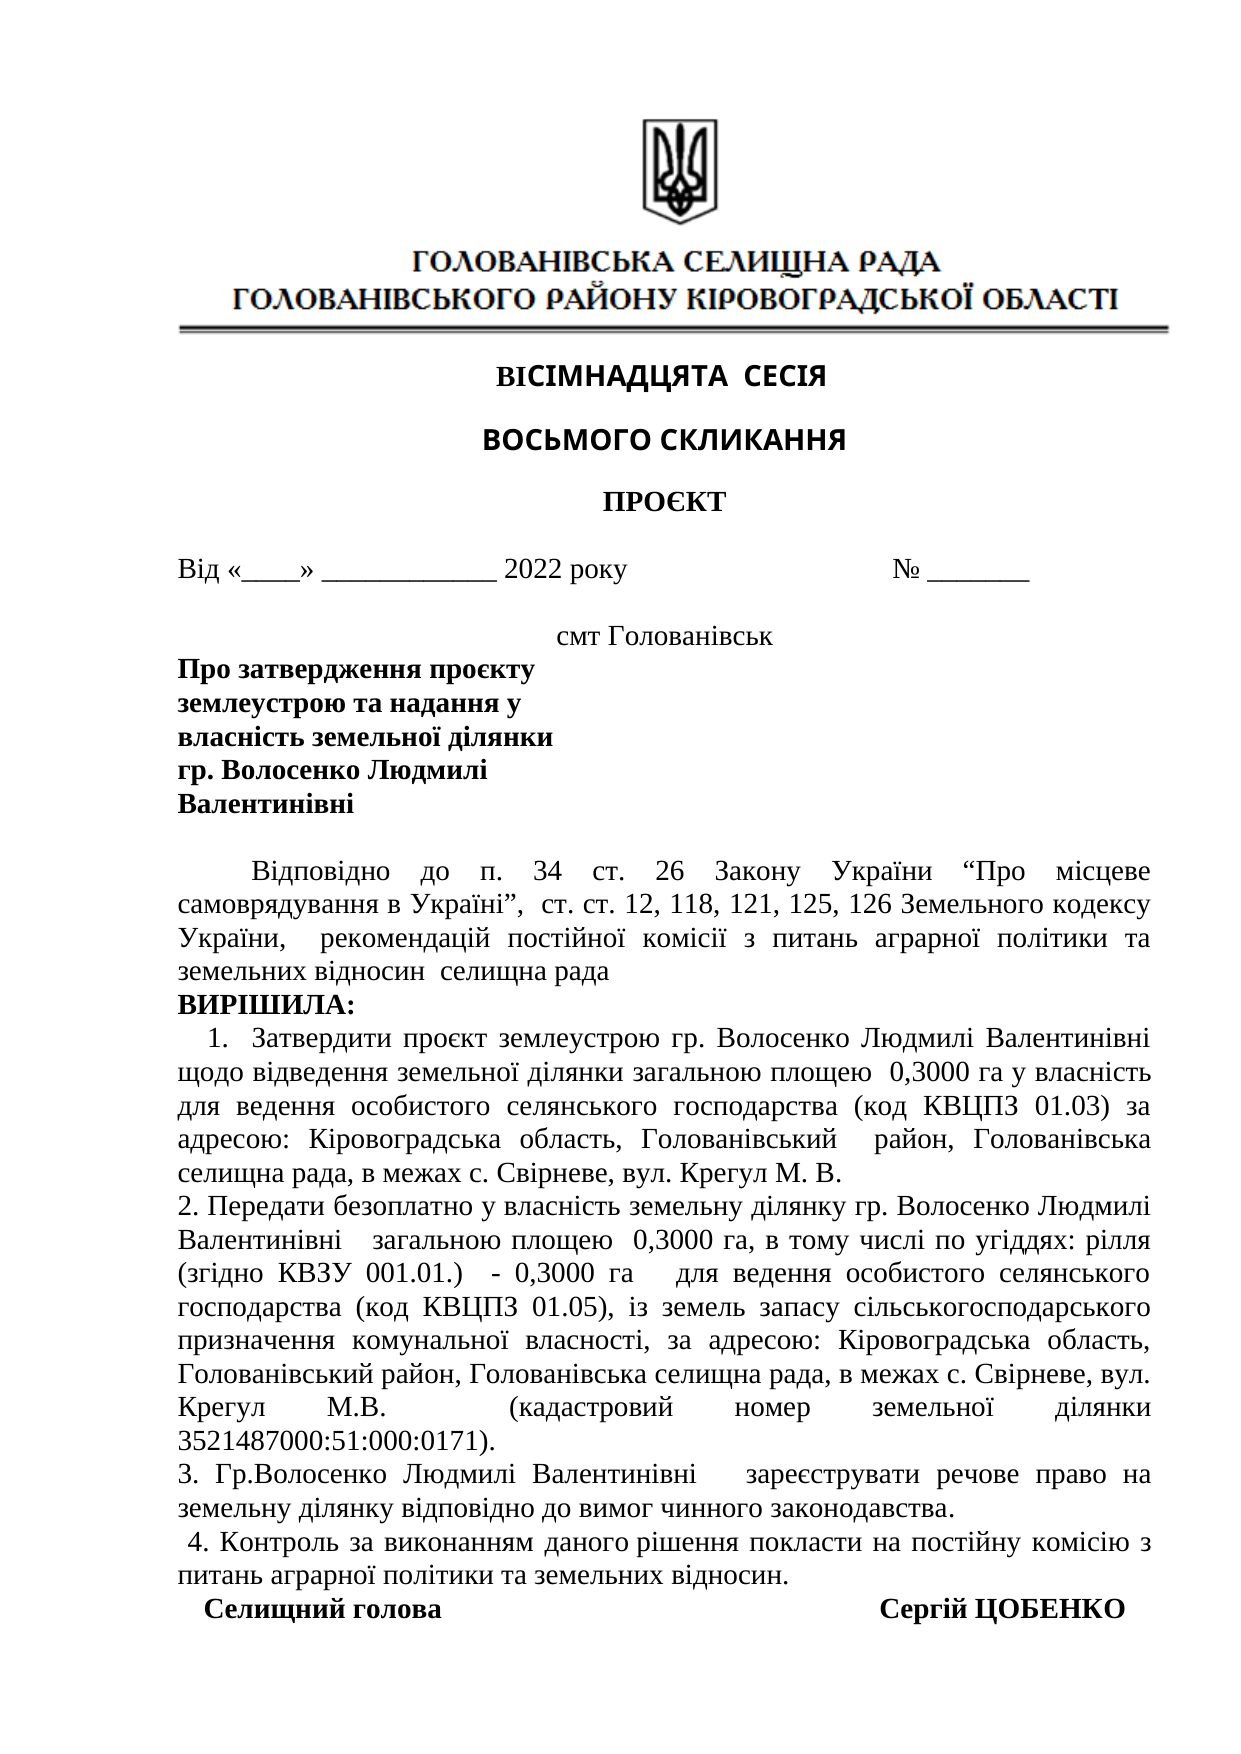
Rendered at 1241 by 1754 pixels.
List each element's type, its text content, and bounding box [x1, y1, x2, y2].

table_header ВІСІМНАДЦЯТА СЕСІЯ [166, 355, 1163, 419]
text 4. Контроль за виконанням даного рішення покласти на постійну комісію з питань аграрної політики та земельних відносин. [177, 1524, 1152, 1591]
text гр. Волосенко Людмилі [177, 752, 664, 786]
text власність земельної ділянки [177, 719, 664, 752]
text Селищний голова Сергій ЦОБЕНКО [177, 1591, 1152, 1624]
picture [177, 118, 1171, 344]
text 2. Передати безоплатно у власність земельну ділянку гр. Волосенко Людмилі Валентинівні загальною площею , в тому числі по угіддях: рілля (згідно КВЗУ 001.01.) - для ведення особистого селянського господарства (код КВЦПЗ 01.05), із земель запасу сільськогосподарського призначення комунальної власності, за адресою: Кіровоградська область, Голованівський район, Голованівська селищна рада, в межах с. Свірневе, вул. Крегул М.В. (кадастровий номер земельної ділянки 3521487000:51:000:0171). [177, 1188, 1152, 1457]
table_cell ВОСЬМОГО СКЛИКАННЯ [166, 420, 1163, 484]
text ПРОЄКТ [177, 484, 1152, 517]
text Від «____» ____________ 2022 року № _______ [177, 551, 1152, 584]
text Відповідно до п. 34 ст. 26 Закону України “Про місцеве самоврядування в Україні”, ст. ст. 12, 118, 121, 125, 126 Земельного кодексу України, рекомендацій постійної комісії з питань аграрної політики та земельних відносин селищна рада [177, 853, 1152, 987]
text смт Голованівськ [177, 618, 1152, 652]
text землеустрою та надання у [177, 685, 664, 719]
text 3. Гр.Волосенко Людмилі Валентинівні зареєструвати речове право на земельну ділянку відповідно до вимог чинного законодавства. [177, 1457, 1152, 1524]
text ВИРІШИЛА: [177, 987, 1152, 1021]
text Про затвердження проєкту [177, 652, 664, 685]
text Валентинівні [177, 786, 664, 819]
text 1. Затвердити проєкт землеустрою гр. Волосенко Людмилі Валентинівні щодо відведення земельної ділянки загальною площею 0,3000 га у власність для ведення особистого селянського господарства (код КВЦПЗ 01.03) за адресою: Кіровоградська область, Голованівський район, Голованівська селищна рада, в межах с. Свірневе, вул. Крегул М. В. [177, 1021, 1152, 1188]
